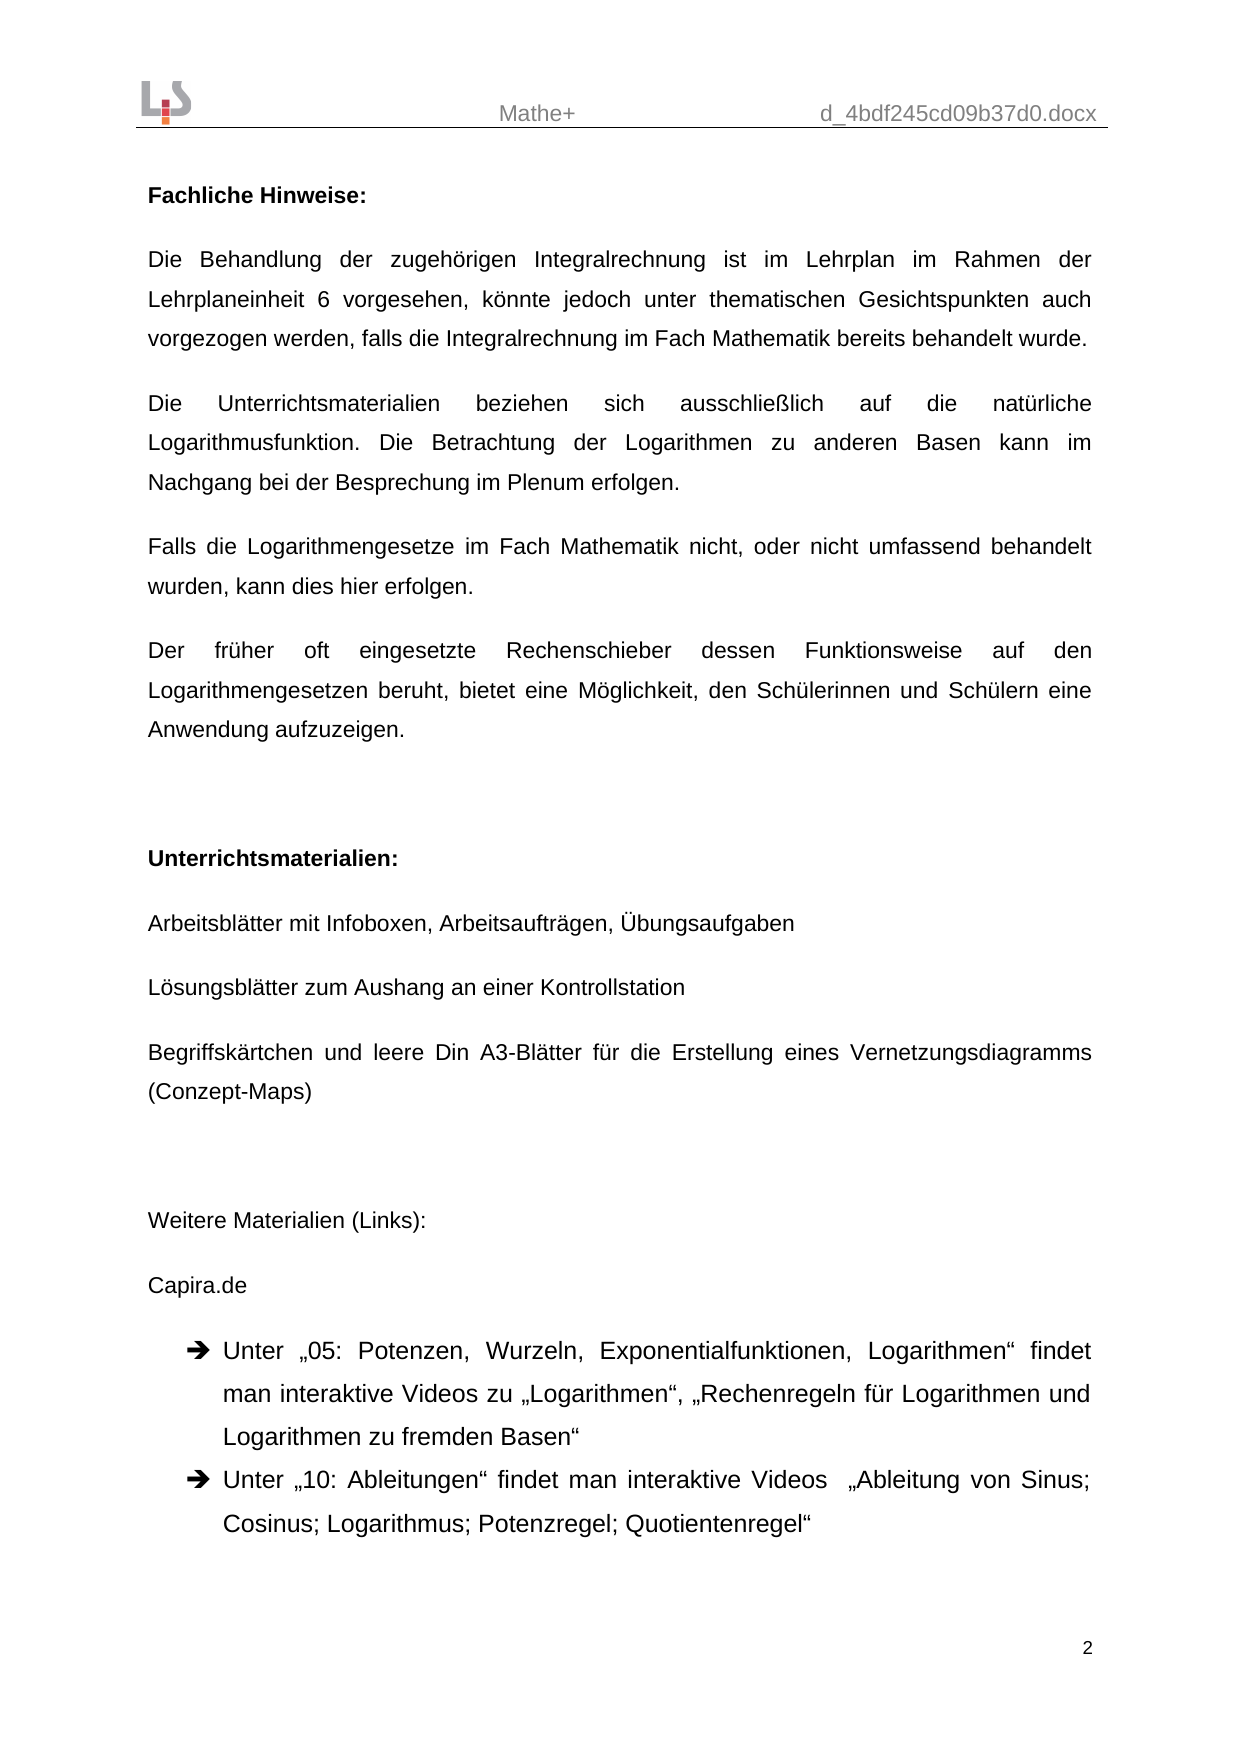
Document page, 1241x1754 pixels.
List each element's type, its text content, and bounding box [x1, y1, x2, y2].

text Unterrichtsmaterialien: [148, 845, 1092, 872]
text Lösungsblätter zum Aushang an einer Kontrollstation [148, 974, 1092, 1001]
list Unter „05: Potenzen, Wurzeln, Exponentialfunktionen, Logarithmen“ findet man interaktive Videos zu „Logarithmen“, „Rechenregeln für Logarithmen und Logarithmen zu fremden Basen“ [185, 1336, 1092, 1451]
text Capira.de [148, 1272, 1092, 1298]
text Arbeitsblätter mit Infoboxen, Arbeitsaufträgen, Übungsaufgaben [148, 910, 1092, 936]
text Fachliche Hinweise: [148, 182, 1092, 208]
text Der früher oft eingesetzte Rechenschieber dessen Funktionsweise auf den Logarithmengesetzen beruht, bietet eine Möglichkeit, den Schülerinnen und Schülern eine Anwendung aufzuzeigen. [148, 637, 1092, 743]
text Begriffskärtchen und leere Din A3-Blätter für die Erstellung eines Vernetzungsdiagramms (Conzept-Maps) [148, 1039, 1092, 1104]
list Unter „10: Ableitungen“ findet man interaktive Videos „Ableitung von Sinus; Cosinus; Logarithmus; Potenzregel; Quotientenregel“ [185, 1466, 1092, 1537]
text Die Unterrichtsmaterialien beziehen sich ausschließlich auf die natürliche Logarithmusfunktion. Die Betrachtung der Logarithmen zu anderen Basen kann im Nachgang bei der Besprechung im Plenum erfolgen. [148, 390, 1092, 495]
picture [141, 81, 192, 125]
text Die Behandlung der zugehörigen Integralrechnung ist im Lehrplan im Rahmen der Lehrplaneinheit 6 vorgesehen, könnte jedoch unter thematischen Gesichtspunkten auch vorgezogen werden, falls die Integralrechnung im Fach Mathematik bereits behandelt wurde. [148, 246, 1092, 352]
text Falls die Logarithmengesetze im Fach Mathematik nicht, oder nicht umfassend behandelt wurden, kann dies hier erfolgen. [148, 533, 1092, 599]
text Weitere Materialien (Links): [148, 1207, 1092, 1233]
